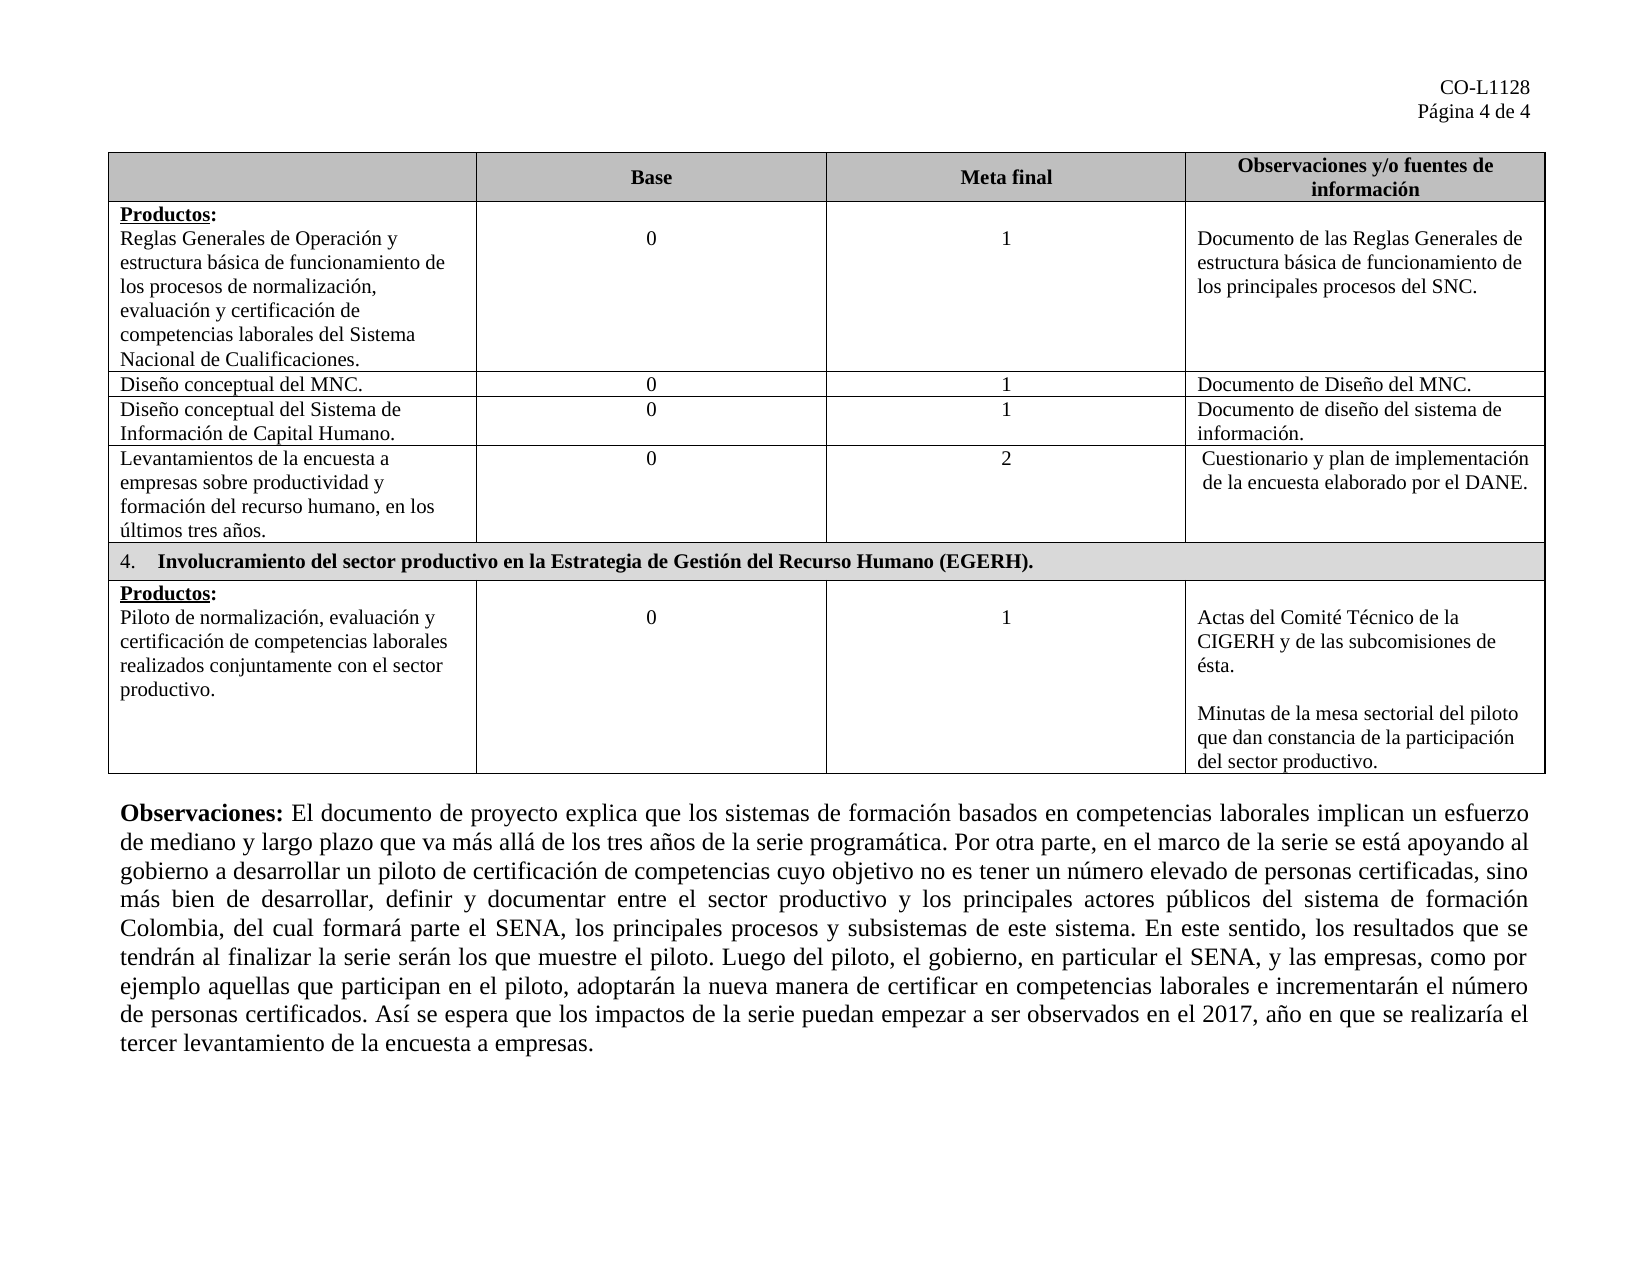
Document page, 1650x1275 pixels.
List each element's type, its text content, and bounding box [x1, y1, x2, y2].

table_cell 0 [477, 605, 826, 773]
table_cell Diseño conceptual del Sistema de Información de Capital Humano. [109, 397, 476, 445]
table_cell Actas del Comité Técnico de la CIGERH y de las subcomisiones de ésta. Minutas de la mesa sectorial del piloto que dan constancia de la participación del sector productivo. [1186, 605, 1544, 773]
table_cell Piloto de normalización, evaluación y certificación de competencias laborales realizados conjuntamente con el sector productivo. [109, 605, 476, 773]
table_cell [477, 202, 826, 226]
table_cell Productos: [109, 581, 476, 605]
table_cell 0 [477, 446, 826, 542]
table_cell 0 [477, 397, 826, 445]
table_cell Productos: [109, 202, 476, 226]
table_cell Cuestionario y plan de implementación de la encuesta elaborado por el DANE. [1186, 446, 1544, 542]
table_cell Reglas Generales de Operación y estructura básica de funcionamiento de los procesos de normalización, evaluación y certificación de competencias laborales del Sistema Nacional de Cualificaciones. [109, 226, 476, 371]
table_cell 1 [827, 605, 1185, 773]
table_header Meta final [827, 153, 1185, 201]
table_cell 1 [827, 397, 1185, 445]
table_header [109, 153, 476, 201]
table_cell 1 [827, 372, 1185, 396]
table_cell [477, 581, 826, 605]
table_cell Documento de diseño del sistema de información. [1186, 397, 1544, 445]
table_cell [1186, 581, 1544, 605]
table_cell [827, 581, 1185, 605]
text Observaciones: El documento de proyecto explica que los sistemas de formación basados en competencias laborales implican un esfuerzo de mediano y largo plazo que va más allá de los tres años de la serie programática. Por otra parte, en el marco de la serie se está apoyando al gobierno a desarrollar un piloto de certificación de competencias cuyo objetivo no es tener un número elevado de personas certificadas, sino más bien de desarrollar, definir y documentar entre el sector productivo y los principales actores públicos del sistema de formación Colombia, del cual formará parte el SENA, los principales procesos y subsistemas de este sistema. En este sentido, los resultados que se tendrán al finalizar la serie serán los que muestre el piloto. Luego del piloto, el gobierno, en particular el SENA, y las empresas, como por ejemplo aquellas que participan en el piloto, adoptarán la nueva manera de certificar en competencias laborales e incrementarán el número de personas certificados. Así se espera que los impactos de la serie puedan empezar a ser observados en el 2017, año en que se realizaría el tercer levantamiento de la encuesta a empresas. [120, 798, 1530, 1057]
table_header Observaciones y/o fuentes de información [1186, 153, 1544, 201]
table_cell Diseño conceptual del MNC. [109, 372, 476, 396]
table_cell [827, 202, 1185, 226]
table_cell Involucramiento del sector productivo en la Estrategia de Gestión del Recurso Humano (EGERH). [109, 543, 1544, 580]
table_cell 2 [827, 446, 1185, 542]
table_cell Documento de Diseño del MNC. [1186, 372, 1544, 396]
table_cell 0 [477, 226, 826, 371]
table_cell Levantamientos de la encuesta a empresas sobre productividad y formación del recurso humano, en los últimos tres años. [109, 446, 476, 542]
table_cell [1186, 202, 1544, 226]
table_header Base [477, 153, 826, 201]
table_cell 0 [477, 372, 826, 396]
table_cell Documento de las Reglas Generales de estructura básica de funcionamiento de los principales procesos del SNC. [1186, 226, 1544, 371]
table_cell 1 [827, 226, 1185, 371]
